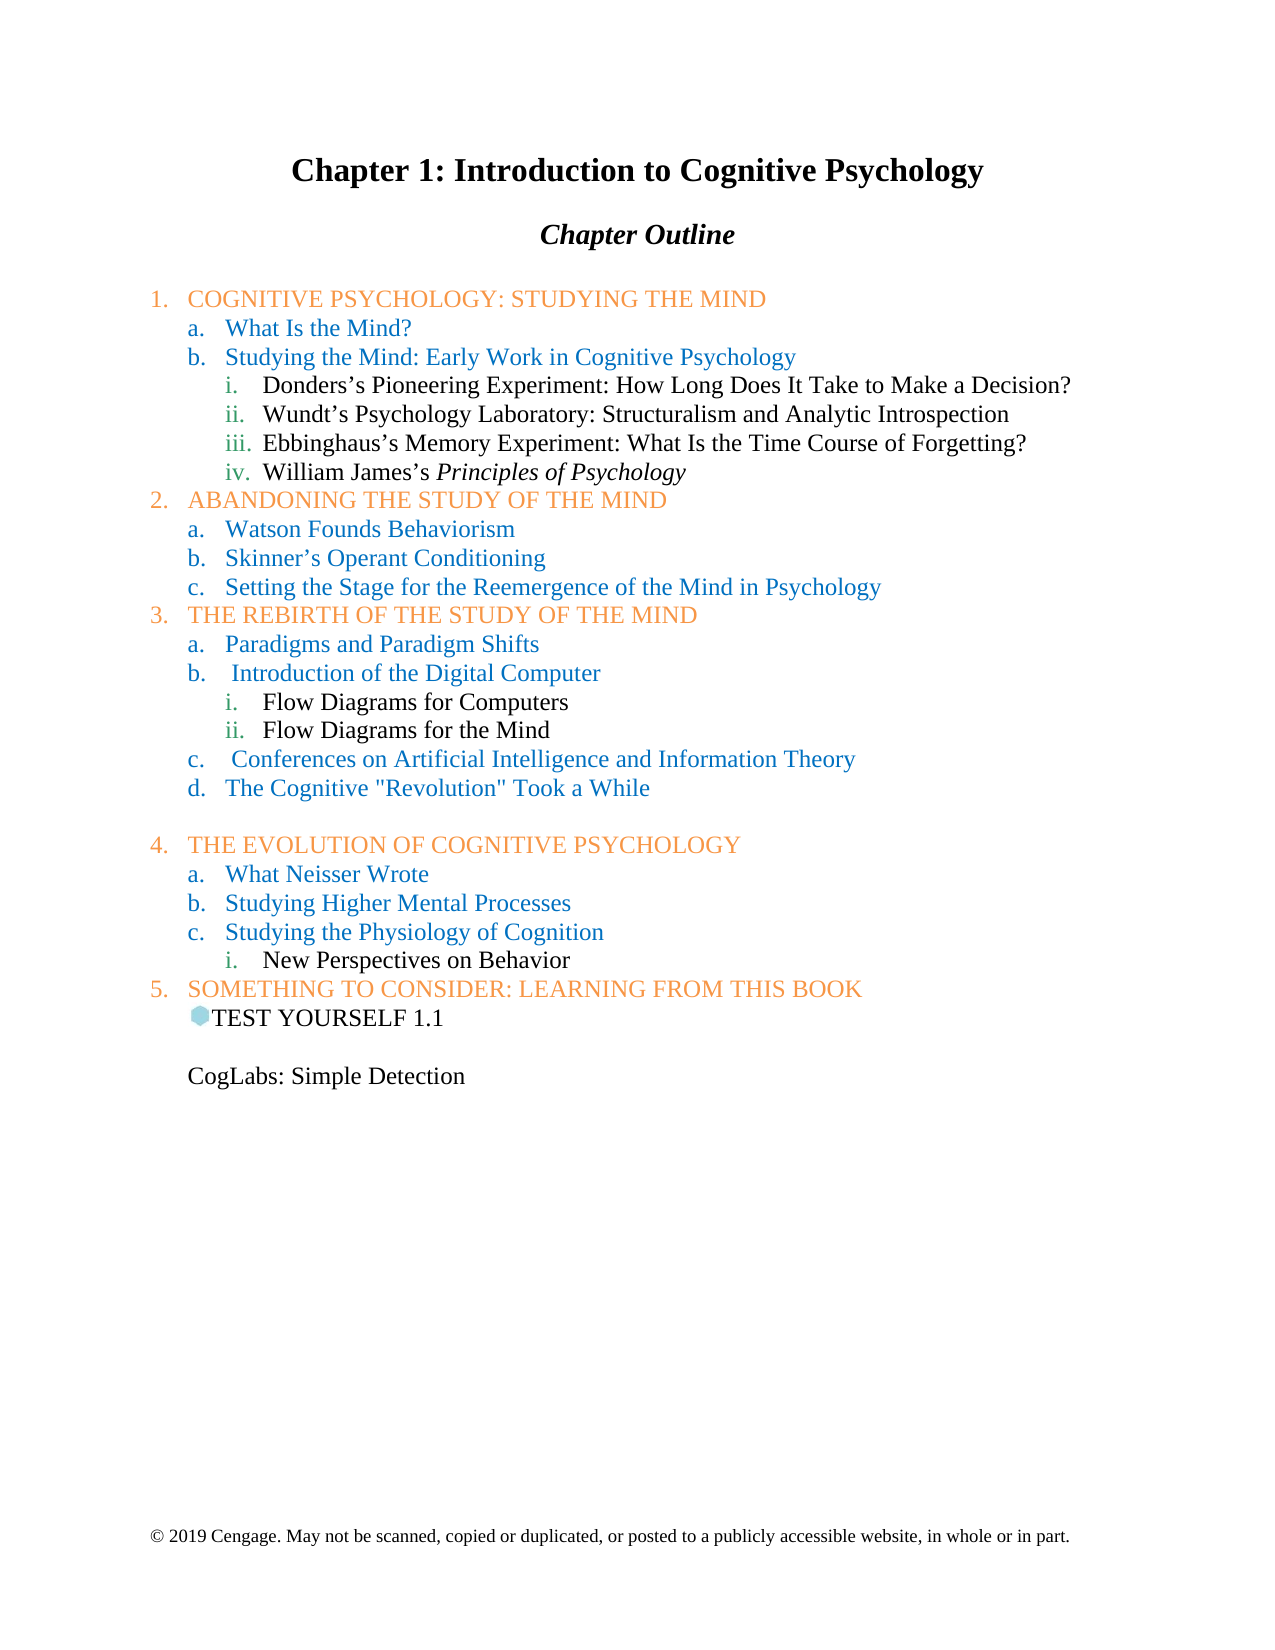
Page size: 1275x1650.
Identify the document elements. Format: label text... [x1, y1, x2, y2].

list Paradigms and Paradigm Shifts [187, 629, 1125, 658]
list Introduction of the Digital Computer [187, 658, 1125, 687]
picture [187, 1002, 212, 1027]
list The Cognitive "Revolution" Took a While [187, 773, 1125, 802]
list What Is the Mind? [187, 313, 1125, 342]
list Studying Higher Mental Processes [187, 888, 1125, 917]
list Flow Diagrams for the Mind [225, 715, 1125, 744]
list Setting the Stage for the Reemergence of the Mind in Psychology [187, 572, 1125, 600]
list COGNITIVE PSYCHOLOGY: STUDYING THE MIND [150, 284, 1125, 313]
list Watson Founds Behaviorism [187, 514, 1125, 543]
list THE EVOLUTION OF COGNITIVE PSYCHOLOGY [150, 830, 1125, 859]
list Skinner’s Operant Conditioning [187, 543, 1125, 572]
list What Neisser Wrote [187, 859, 1125, 888]
list ABANDONING THE STUDY OF THE MIND [150, 485, 1125, 514]
subtitle Chapter Outline [150, 217, 1125, 251]
list TEST YOURSELF 1.1 [187, 1003, 1125, 1032]
list Wundt’s Psychology Laboratory: Structuralism and Analytic Introspection [225, 399, 1125, 428]
list Conferences on Artificial Intelligence and Information Theory [187, 744, 1125, 773]
list THE REBIRTH OF THE STUDY OF THE MIND [150, 600, 1125, 629]
title Chapter 1: Introduction to Cognitive Psychology [150, 150, 1125, 188]
list SOMETHING TO CONSIDER: LEARNING FROM THIS BOOK [150, 974, 1125, 1003]
list Flow Diagrams for Computers [225, 687, 1125, 715]
list Ebbinghaus’s Memory Experiment: What Is the Time Course of Forgetting? [225, 428, 1125, 457]
list Studying the Physiology of Cognition [187, 917, 1125, 945]
list CogLabs: Simple Detection [187, 1061, 1125, 1090]
list William James’s Principles of Psychology [225, 457, 1125, 485]
list Studying the Mind: Early Work in Cognitive Psychology [187, 342, 1125, 370]
list New Perspectives on Behavior [225, 945, 1125, 974]
list Donders’s Pioneering Experiment: How Long Does It Take to Make a Decision? [225, 370, 1125, 399]
